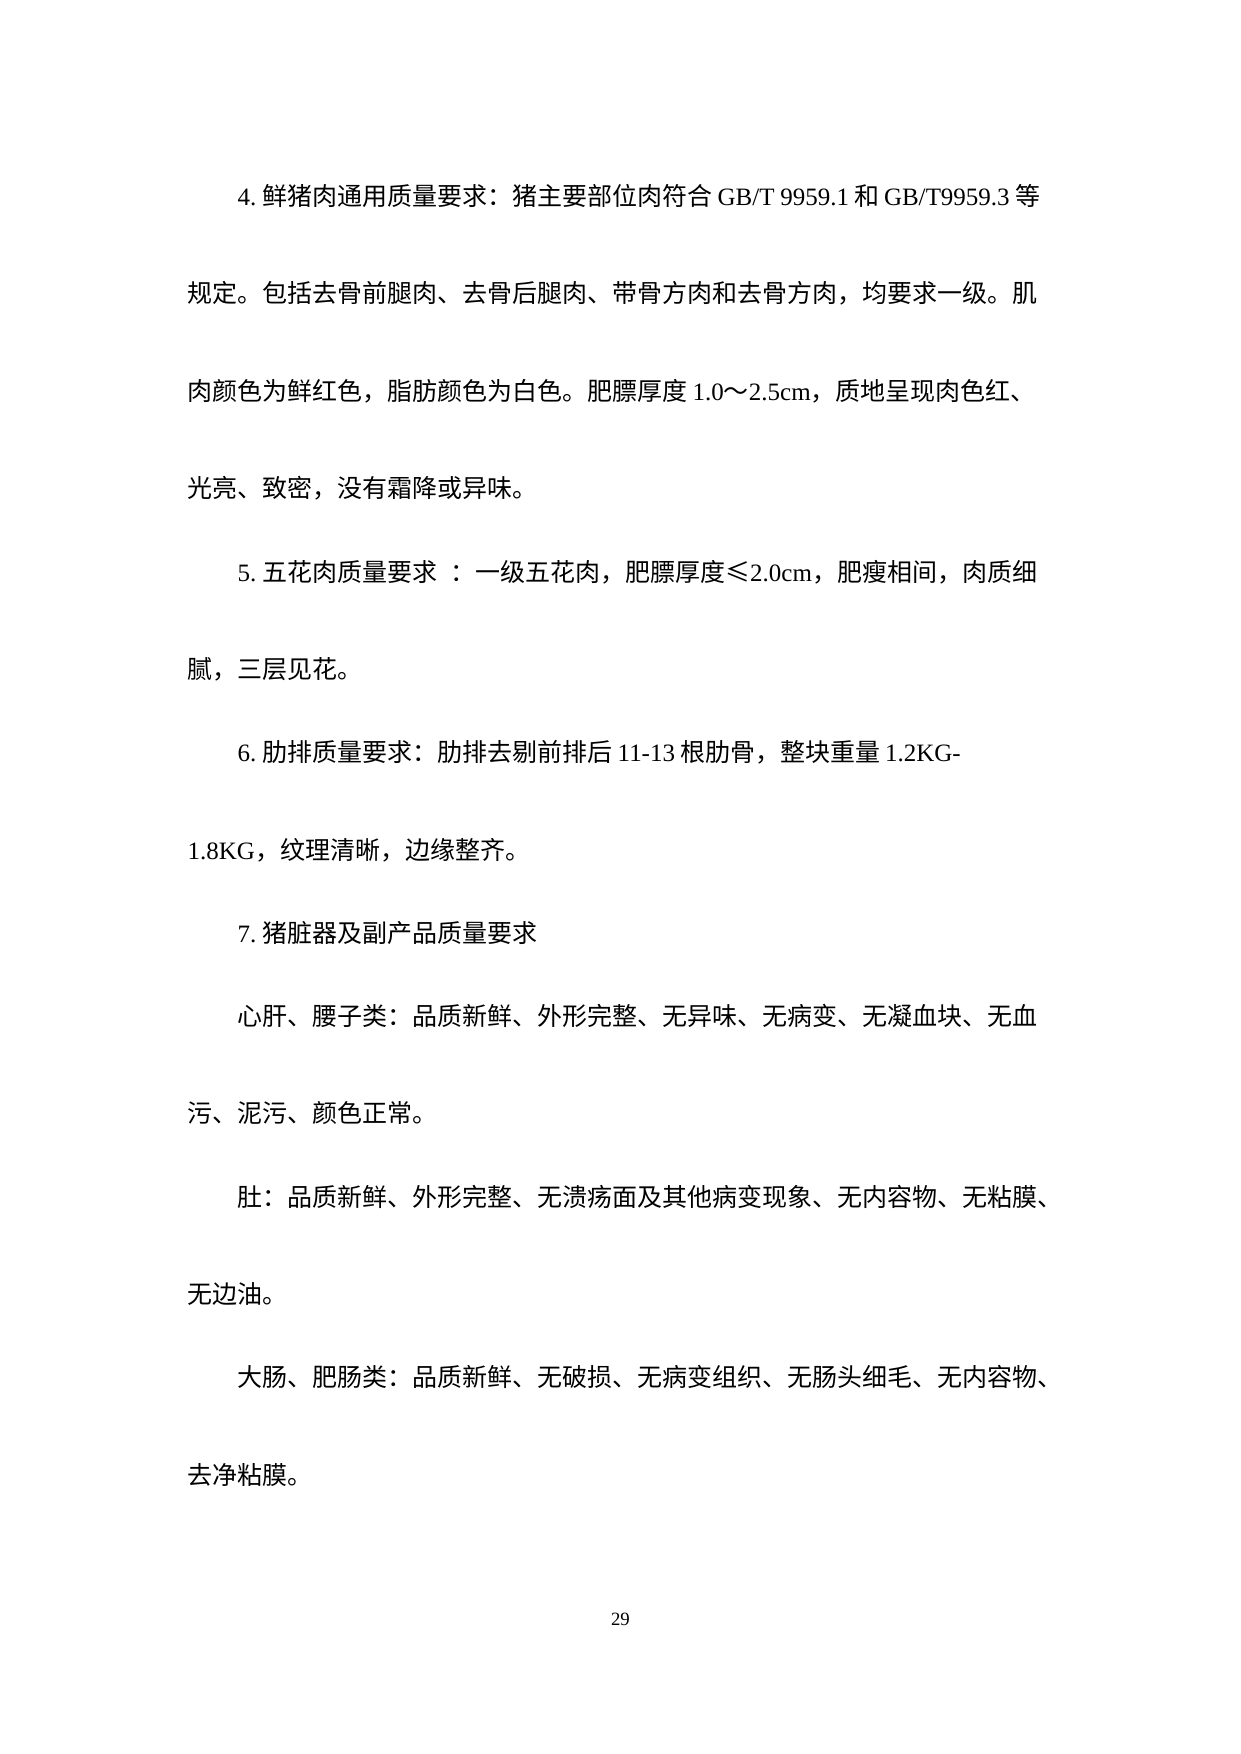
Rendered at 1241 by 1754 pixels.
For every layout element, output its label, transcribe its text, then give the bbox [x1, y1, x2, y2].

text 5. 五花肉质量要求 ：一级五花肉，肥膘厚度≤2.0cm，肥瘦相间，肉质细腻，三层见花。 [187, 538, 1053, 700]
text 4. 鲜猪肉通用质量要求：猪主要部位肉符合GB/T 9959.1和GB/T9959.3等规定。包括去骨前腿肉、去骨后腿肉、带骨方肉和去骨方肉，均要求一级。肌肉颜色为鲜红色，脂肪颜色为白色。肥膘厚度1.0～2.5cm，质地呈现肉色红、光亮、致密，没有霜降或异味。 [187, 162, 1053, 519]
text 6. 肋排质量要求：肋排去剔前排后11-13根肋骨，整块重量1.2KG-1.8KG，纹理清晰，边缘整齐。 [187, 718, 1053, 881]
text 肚：品质新鲜、外形完整、无溃疡面及其他病变现象、无内容物、无粘膜、无边油。 [187, 1163, 1053, 1325]
text 大肠、肥肠类：品质新鲜、无破损、无病变组织、无肠头细毛、无内容物、去净粘膜。 [187, 1343, 1053, 1506]
text 7. 猪脏器及副产品质量要求 [187, 899, 1053, 964]
text 心肝、腰子类：品质新鲜、外形完整、无异味、无病变、无凝血块、无血污、泥污、颜色正常。 [187, 982, 1053, 1144]
